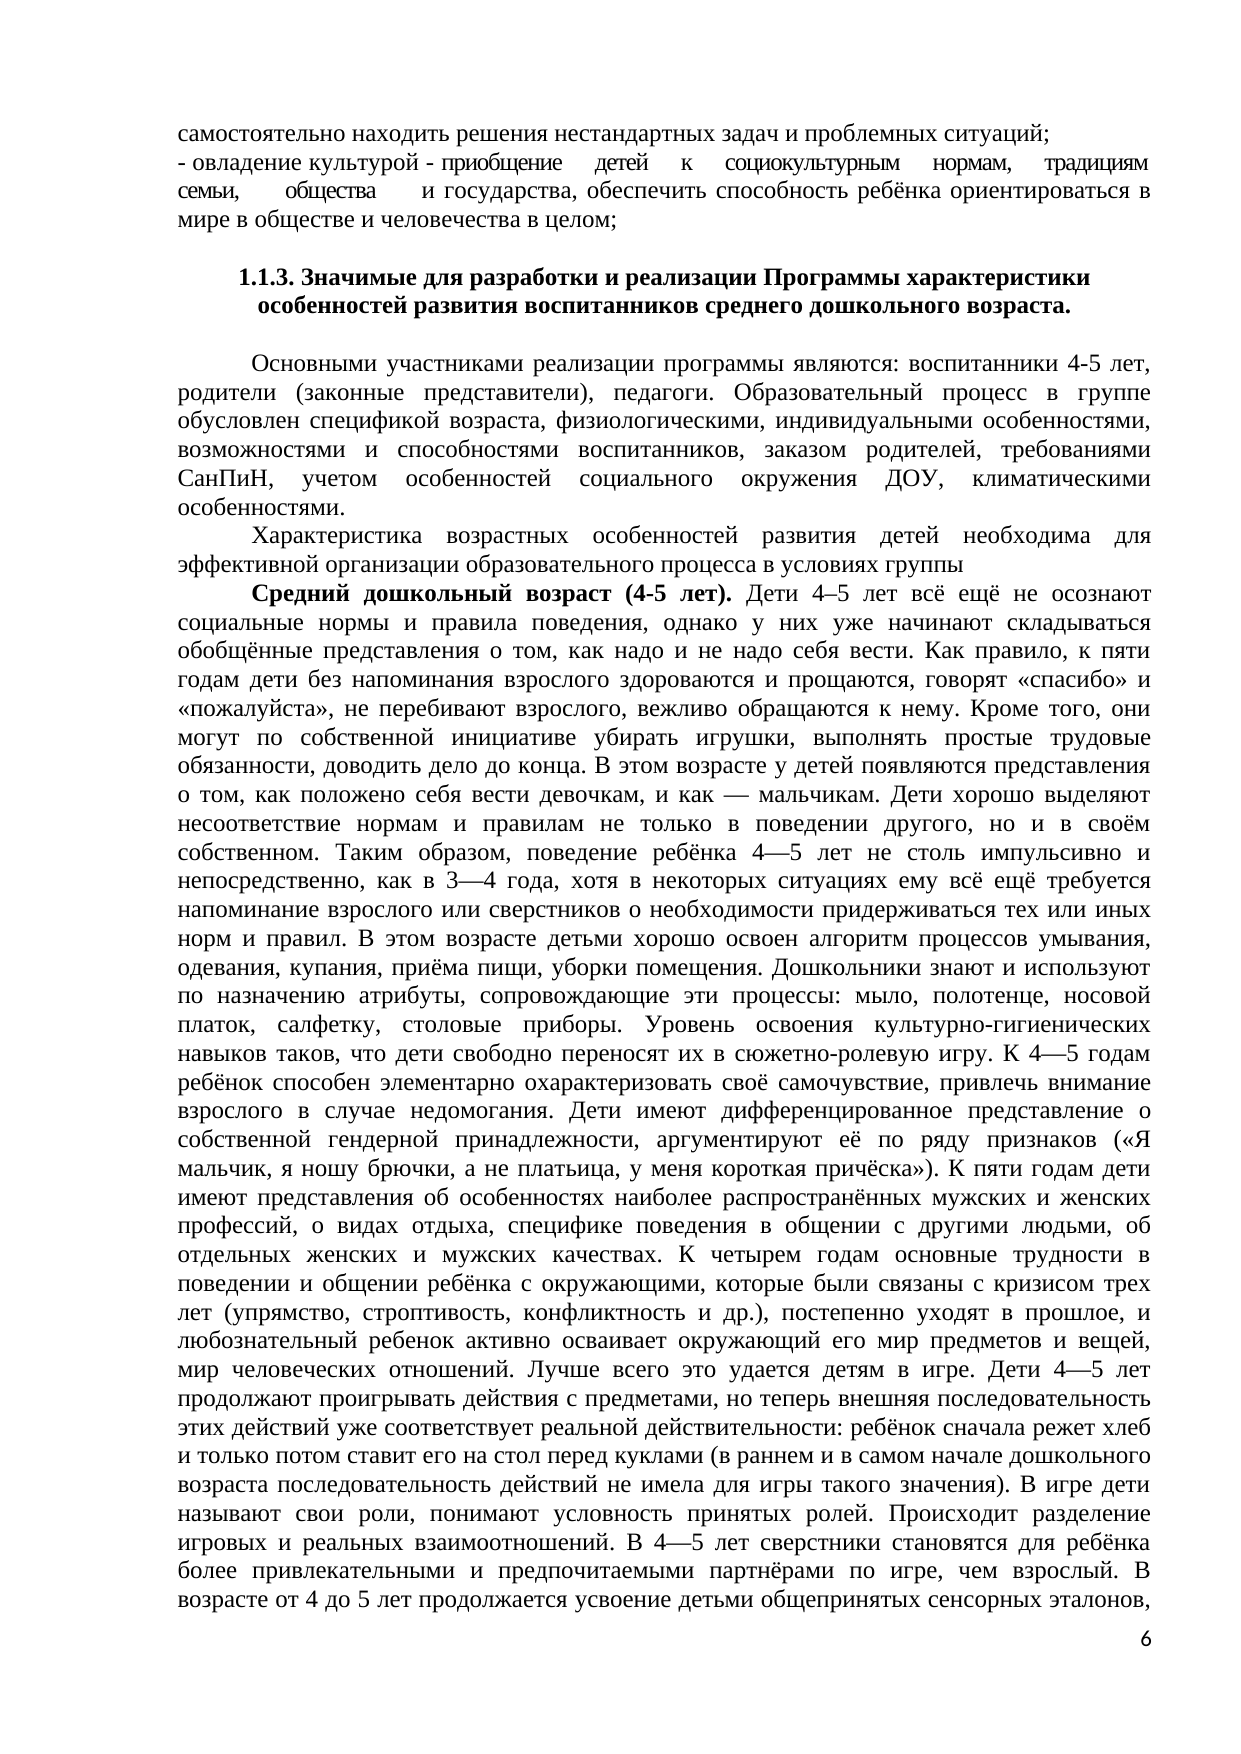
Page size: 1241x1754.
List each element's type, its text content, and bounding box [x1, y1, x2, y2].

text 1.1.3. Значимые для разработки и реализации Программы характеристики особенностей развития воспитанников среднего дошкольного возраста. [177, 262, 1152, 319]
text Характеристика возрастных особенностей развития детей необходима для эффективной организации образовательного процесса в условиях группы [177, 521, 1152, 578]
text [177, 118, 1152, 147]
text Основными участниками реализации программы являются: воспитанники 4-5 лет, родители (законные представители), педагоги. Образовательный процесс в группе обусловлен спецификой возраста, физиологическими, индивидуальными особенностями, возможностями и способностями воспитанников, заказом родителей, требованиями СанПиН, учетом особенностей социального окружения ДОУ, климатическими особенностями. [177, 348, 1152, 521]
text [177, 578, 1152, 1613]
text - овладение культурой - приобщение детей к социокультурным нормам, традициям семьи, общества и государства, обеспечить способность ребёнка ориентироваться в мире в обществе и человечества в целом; [177, 147, 1152, 233]
